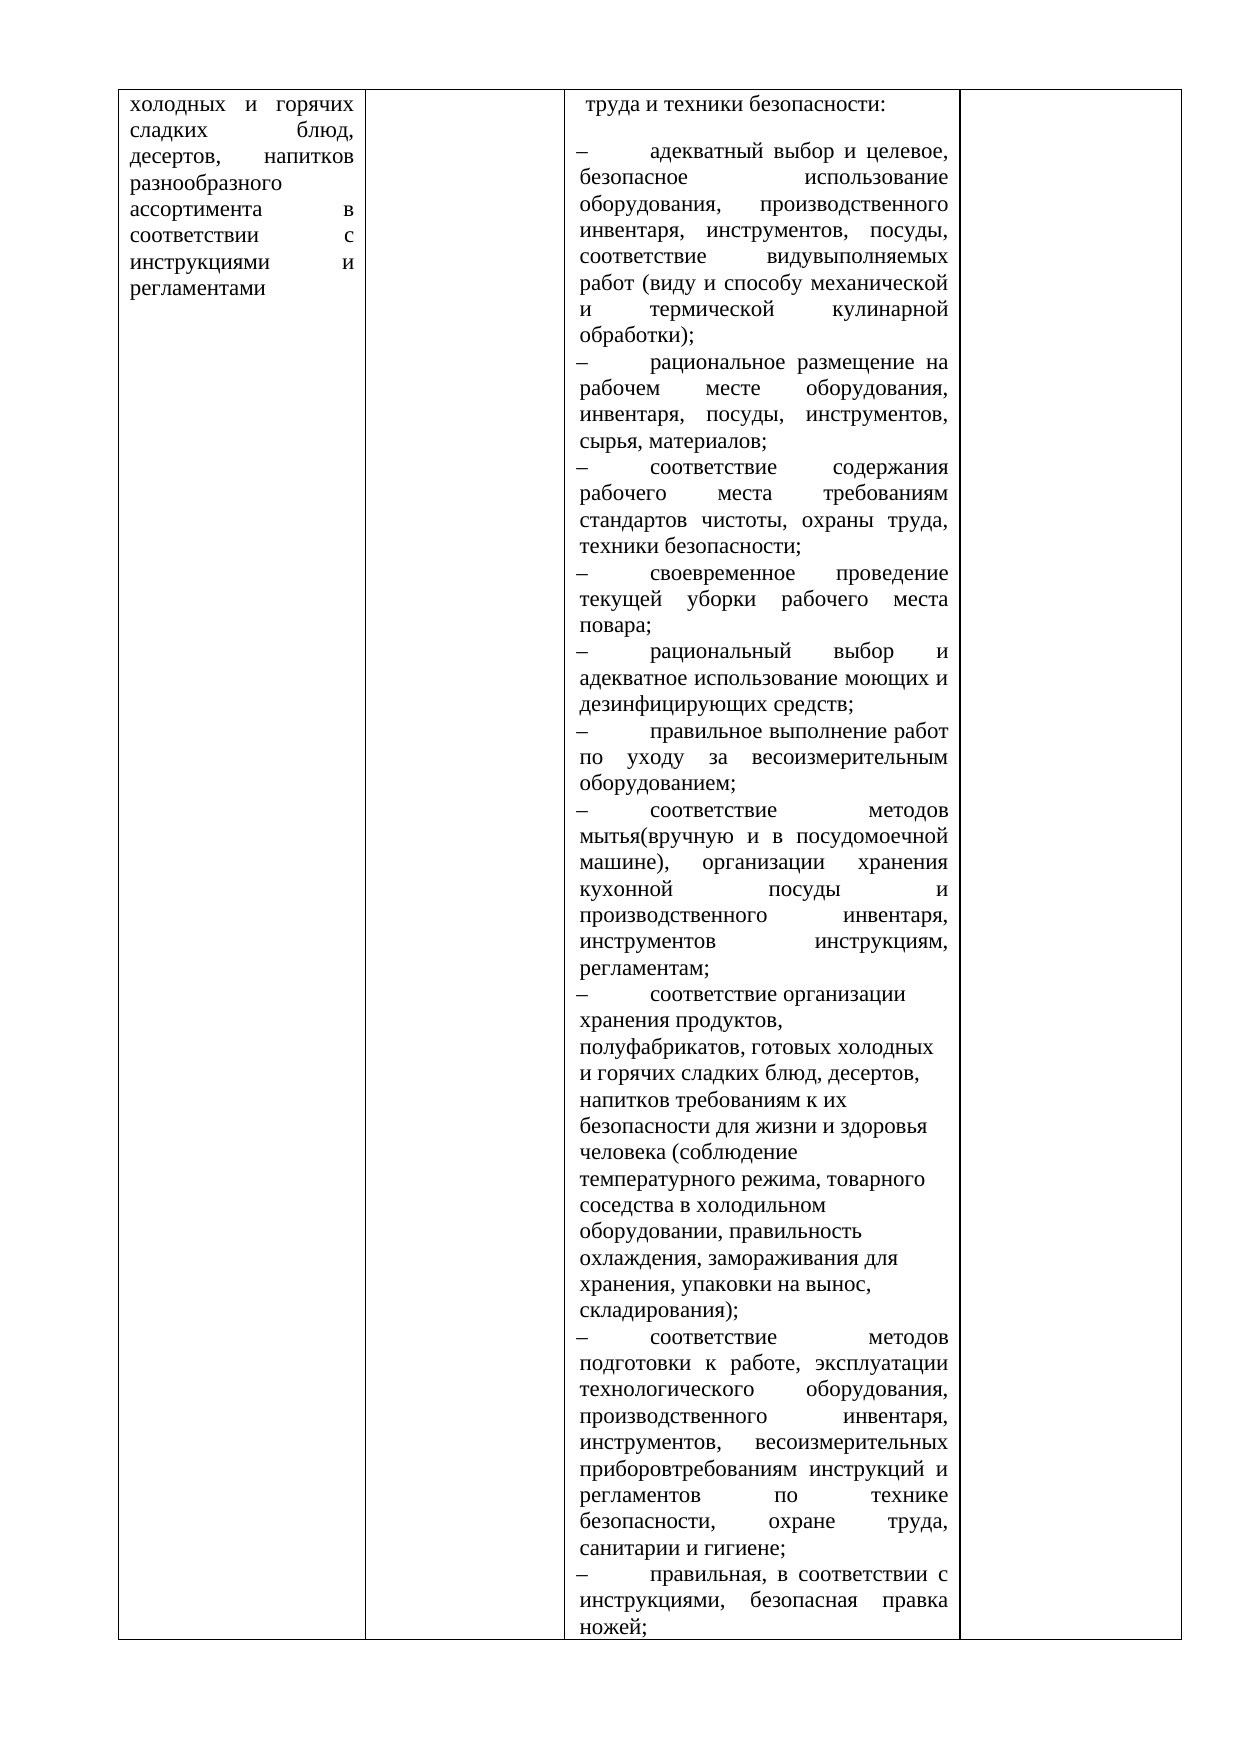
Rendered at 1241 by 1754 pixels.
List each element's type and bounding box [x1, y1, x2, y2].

table_cell [961, 90, 1181, 1639]
table_cell [366, 90, 564, 1639]
table_cell [119, 90, 365, 1639]
table_cell [565, 90, 959, 1639]
